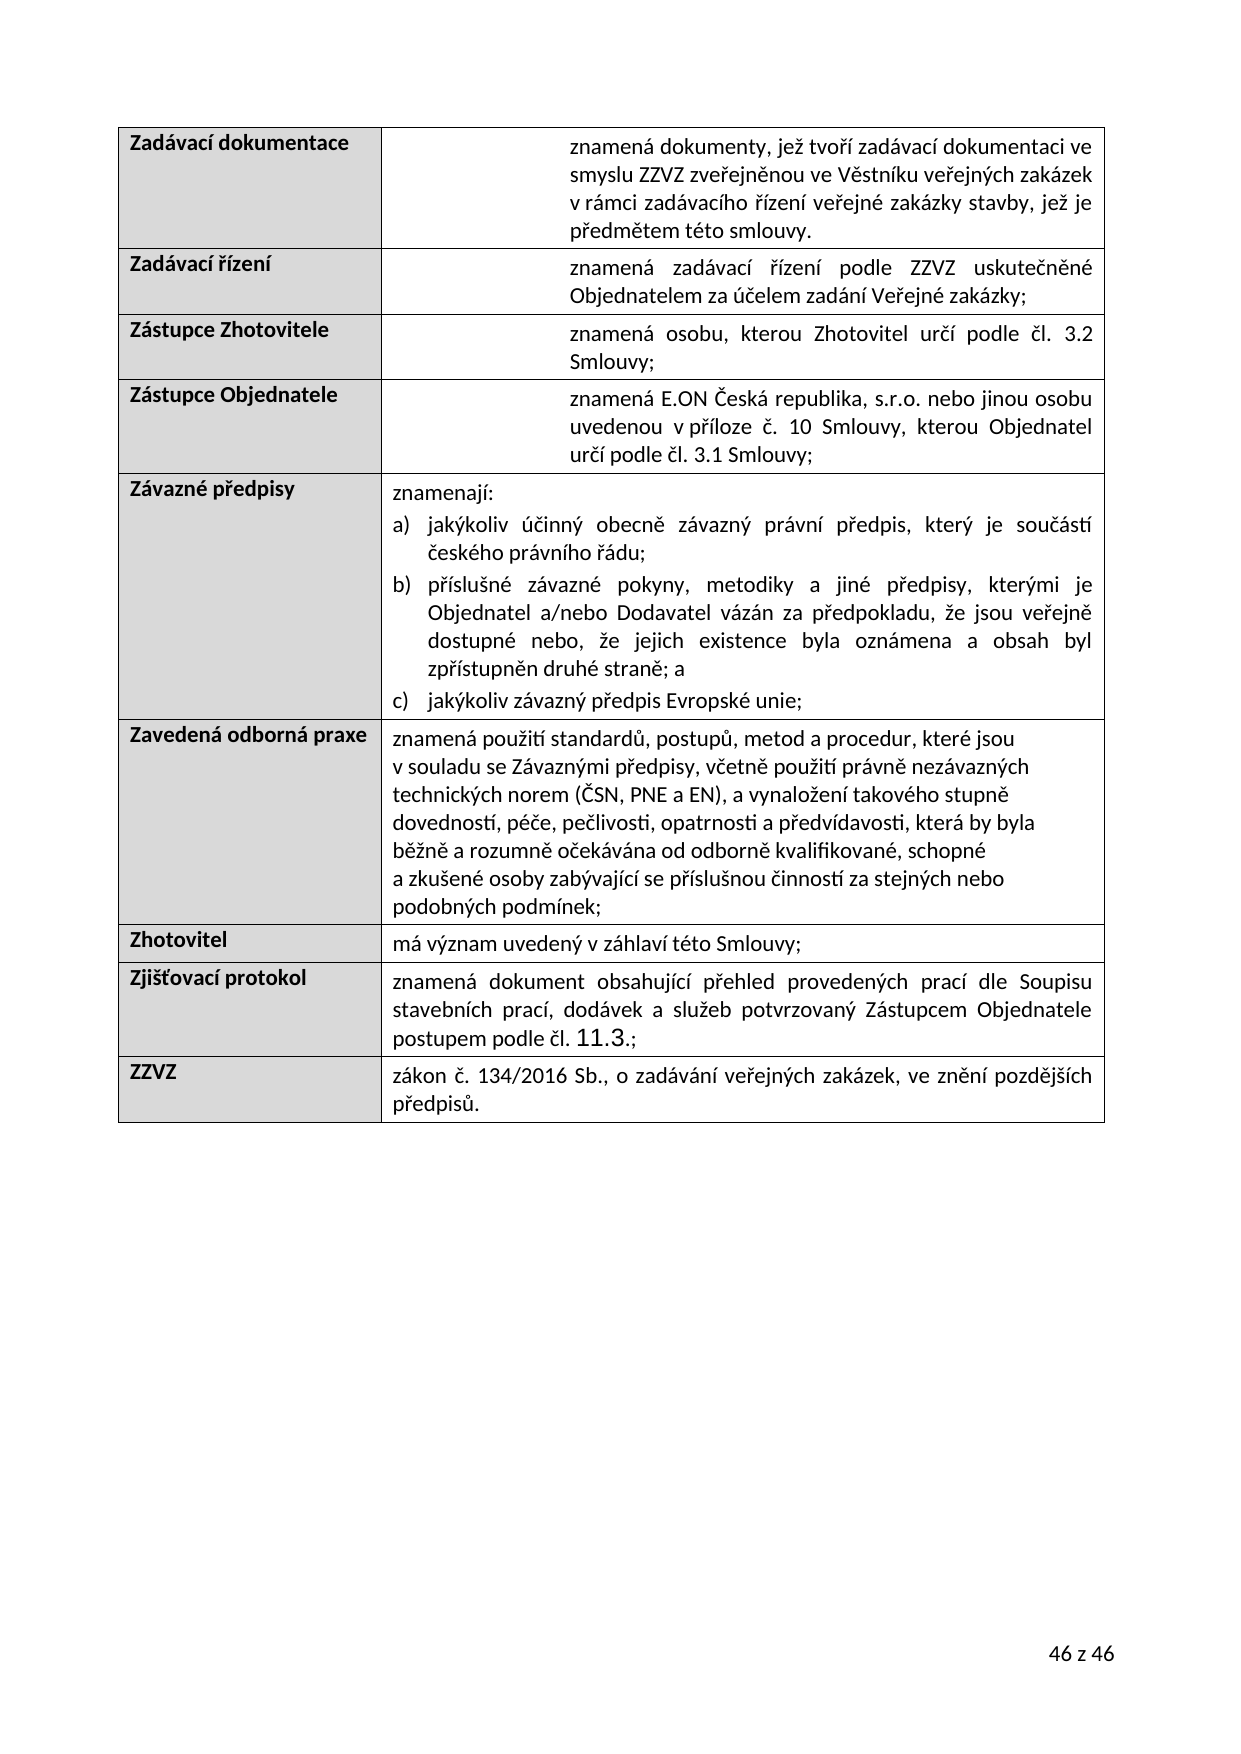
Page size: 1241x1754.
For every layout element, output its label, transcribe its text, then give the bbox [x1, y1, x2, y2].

table_cell znamená dokument obsahující přehled provedených prací dle Soupisu stavebních prací, dodávek a služeb potvrzovaný Zástupcem Objednatele postupem podle čl. 11.3.; [382, 963, 1104, 1056]
table_cell znamená zadávací řízení podle ZZVZ uskutečněné Objednatelem za účelem zadání Veřejné zakázky; [382, 249, 1104, 314]
table_cell znamenají: jakýkoliv účinný obecně závazný právní předpis, který je součástí českého právního řádu; příslušné závazné pokyny, metodiky a jiné předpisy, kterými je Objednatel a/nebo Dodavatel vázán za předpokladu, že jsou veřejně dostupné nebo, že jejich existence byla oznámena a obsah byl zpřístupněn druhé straně; a jakýkoliv závazný předpis Evropské unie; [382, 474, 1104, 719]
table_cell Zjišťovací protokol [119, 963, 381, 1056]
table_cell znamená osobu, kterou Zhotovitel určí podle čl. 3.2 Smlouvy; [382, 315, 1104, 379]
table_cell zákon č. 134/2016 Sb., o zadávání veřejných zakázek, ve znění pozdějších předpisů. [382, 1057, 1104, 1122]
table_cell znamená dokumenty, jež tvoří zadávací dokumentaci ve smyslu ZZVZ zveřejněnou ve Věstníku veřejných zakázek v rámci zadávacího řízení veřejné zakázky stavby, jež je předmětem této smlouvy. [382, 128, 1104, 248]
table_cell Zadávací dokumentace [119, 128, 381, 248]
table_cell ZZVZ [119, 1057, 381, 1122]
table_cell Zástupce Zhotovitele [119, 315, 381, 379]
table_cell Zástupce Objednatele [119, 380, 381, 473]
table_cell Zadávací řízení [119, 249, 381, 314]
table_cell znamená použití standardů, postupů, metod a procedur, které jsou v souladu se Závaznými předpisy, včetně použití právně nezávazných technických norem (ČSN, PNE a EN), a vynaložení takového stupně dovedností, péče, pečlivosti, opatrnosti a předvídavosti, která by byla běžně a rozumně očekávána od odborně kvalifikované, schopné a zkušené osoby zabývající se příslušnou činností za stejných nebo podobných podmínek; [382, 720, 1104, 924]
table_cell Zhotovitel [119, 925, 381, 962]
table_cell Závazné předpisy [119, 474, 381, 719]
table_cell Zavedená odborná praxe [119, 720, 381, 924]
table_cell znamená E.ON Česká republika, s.r.o. nebo jinou osobu uvedenou v příloze č. 10 Smlouvy, kterou Objednatel určí podle čl. 3.1 Smlouvy; [382, 380, 1104, 473]
table_cell má význam uvedený v záhlaví této Smlouvy; [382, 925, 1104, 962]
